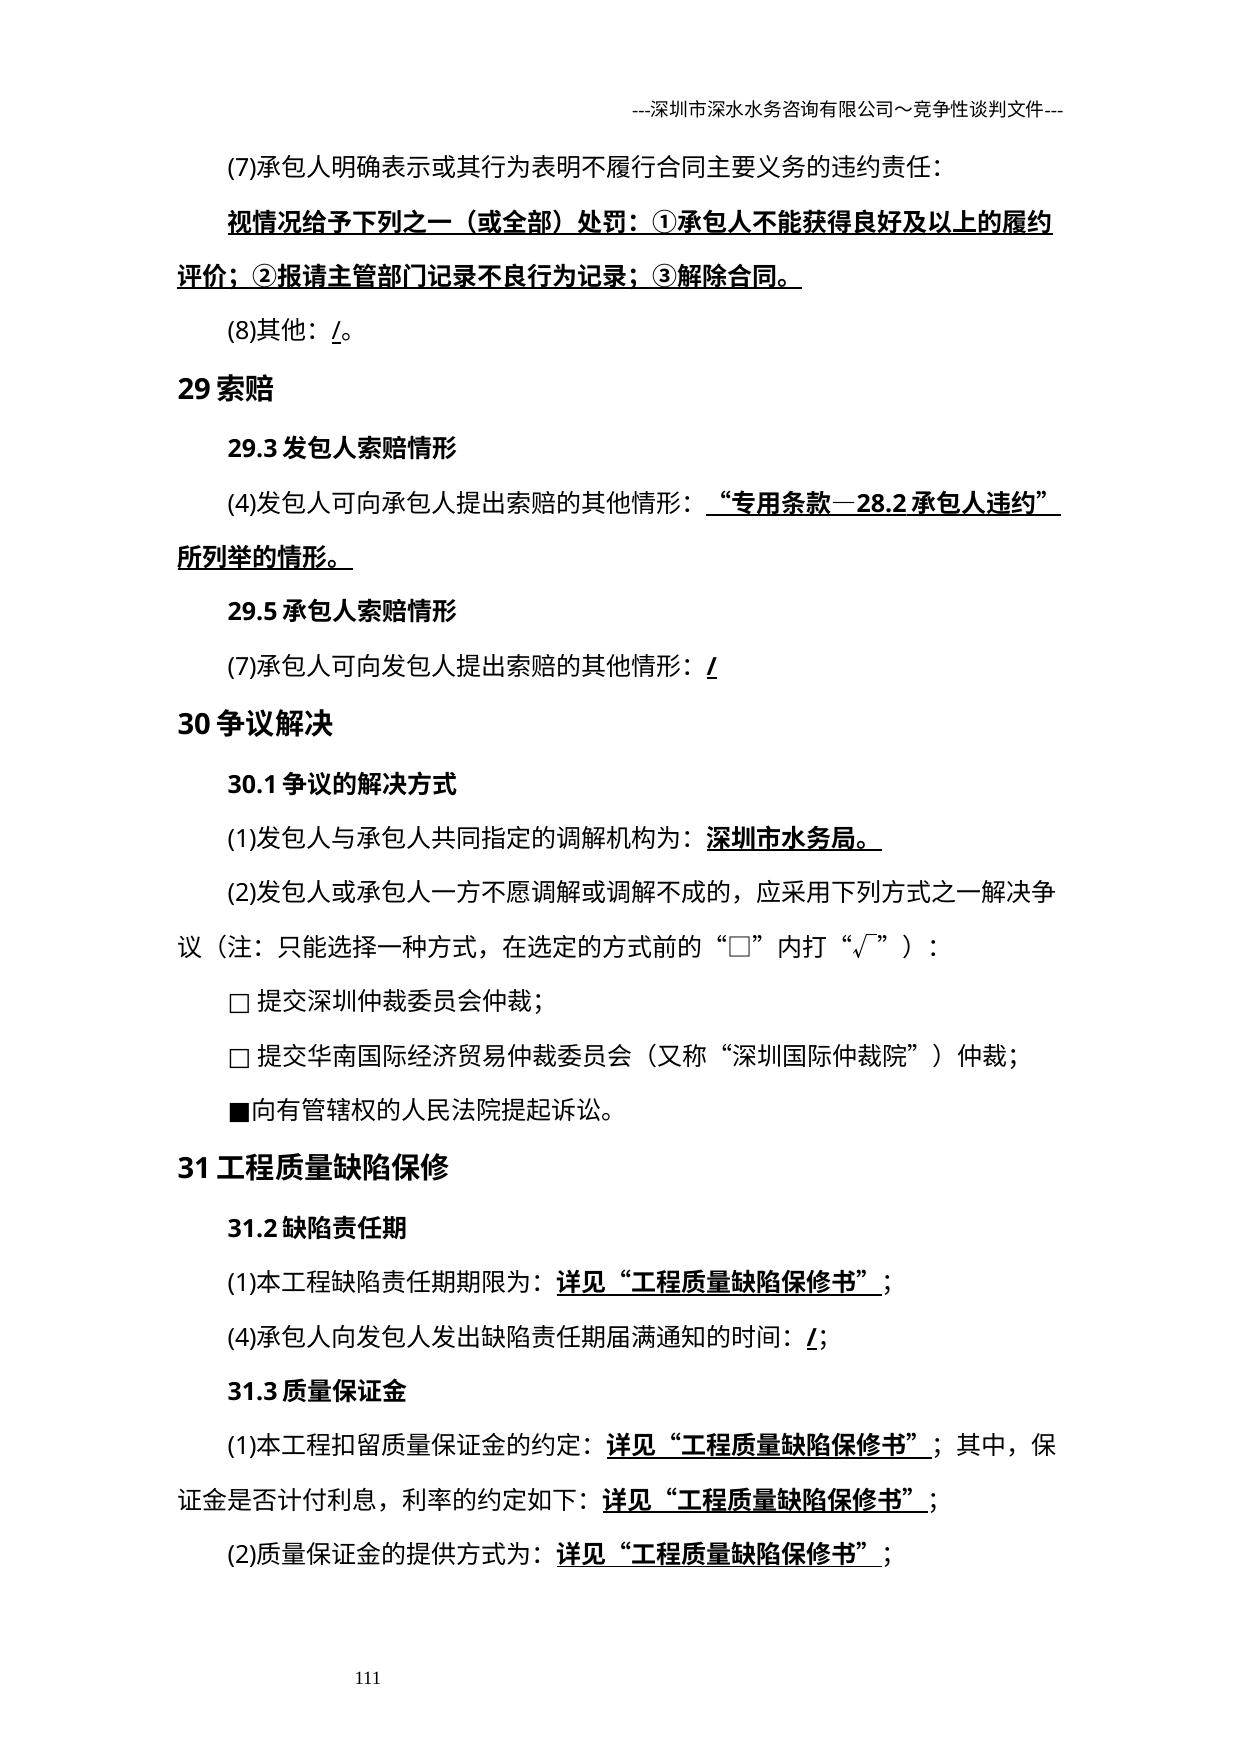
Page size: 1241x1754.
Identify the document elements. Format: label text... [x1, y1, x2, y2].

text □ 提交深圳仲裁委员会仲裁； [177, 982, 1063, 1018]
text 29.3发包人索赔情形 [177, 429, 1063, 465]
text (4)承包人向发包人发出缺陷责任期届满通知的时间：/； [177, 1317, 1063, 1353]
text (2)质量保证金的提供方式为：详见“工程质量缺陷保修书”； [177, 1534, 1063, 1571]
text (1)发包人与承包人共同指定的调解机构为：深圳市水务局。 [177, 818, 1063, 855]
text (7)承包人明确表示或其行为表明不履行合同主要义务的违约责任： [177, 148, 1063, 184]
text (2)发包人或承包人一方不愿调解或调解不成的，应采用下列方式之一解决争议（注：只能选择一种方式，在选定的方式前的“□”内打“√”）： [177, 873, 1063, 963]
text □ 提交华南国际经济贸易仲裁委员会（又称“深圳国际仲裁院”）仲裁； [177, 1036, 1063, 1072]
text (1)本工程扣留质量保证金的约定：详见“工程质量缺陷保修书”；其中，保证金是否计付利息，利率的约定如下：详见“工程质量缺陷保修书”； [177, 1426, 1063, 1516]
text (8)其他：/。 [177, 311, 1063, 347]
text 29索赔 [177, 365, 1063, 408]
text (7)承包人可向发包人提出索赔的其他情形：/ [177, 646, 1063, 682]
text 31工程质量缺陷保修 [177, 1145, 1063, 1187]
text 视情况给予下列之一（或全部）处罚：①承包人不能获得良好及以上的履约评价；②报请主管部门记录不良行为记录；③解除合同。 [177, 202, 1063, 293]
text (1)本工程缺陷责任期期限为：详见“工程质量缺陷保修书”； [177, 1263, 1063, 1299]
text (4)发包人可向承包人提出索赔的其他情形：“专用条款—28.2承包人违约”所列举的情形。 [177, 483, 1063, 574]
text 29.5承包人索赔情形 [177, 592, 1063, 628]
text 31.3质量保证金 [177, 1371, 1063, 1408]
text 30.1争议的解决方式 [177, 764, 1063, 800]
text ■向有管辖权的人民法院提起诉讼。 [177, 1090, 1063, 1127]
text 30争议解决 [177, 701, 1063, 743]
text 31.2缺陷责任期 [177, 1208, 1063, 1244]
